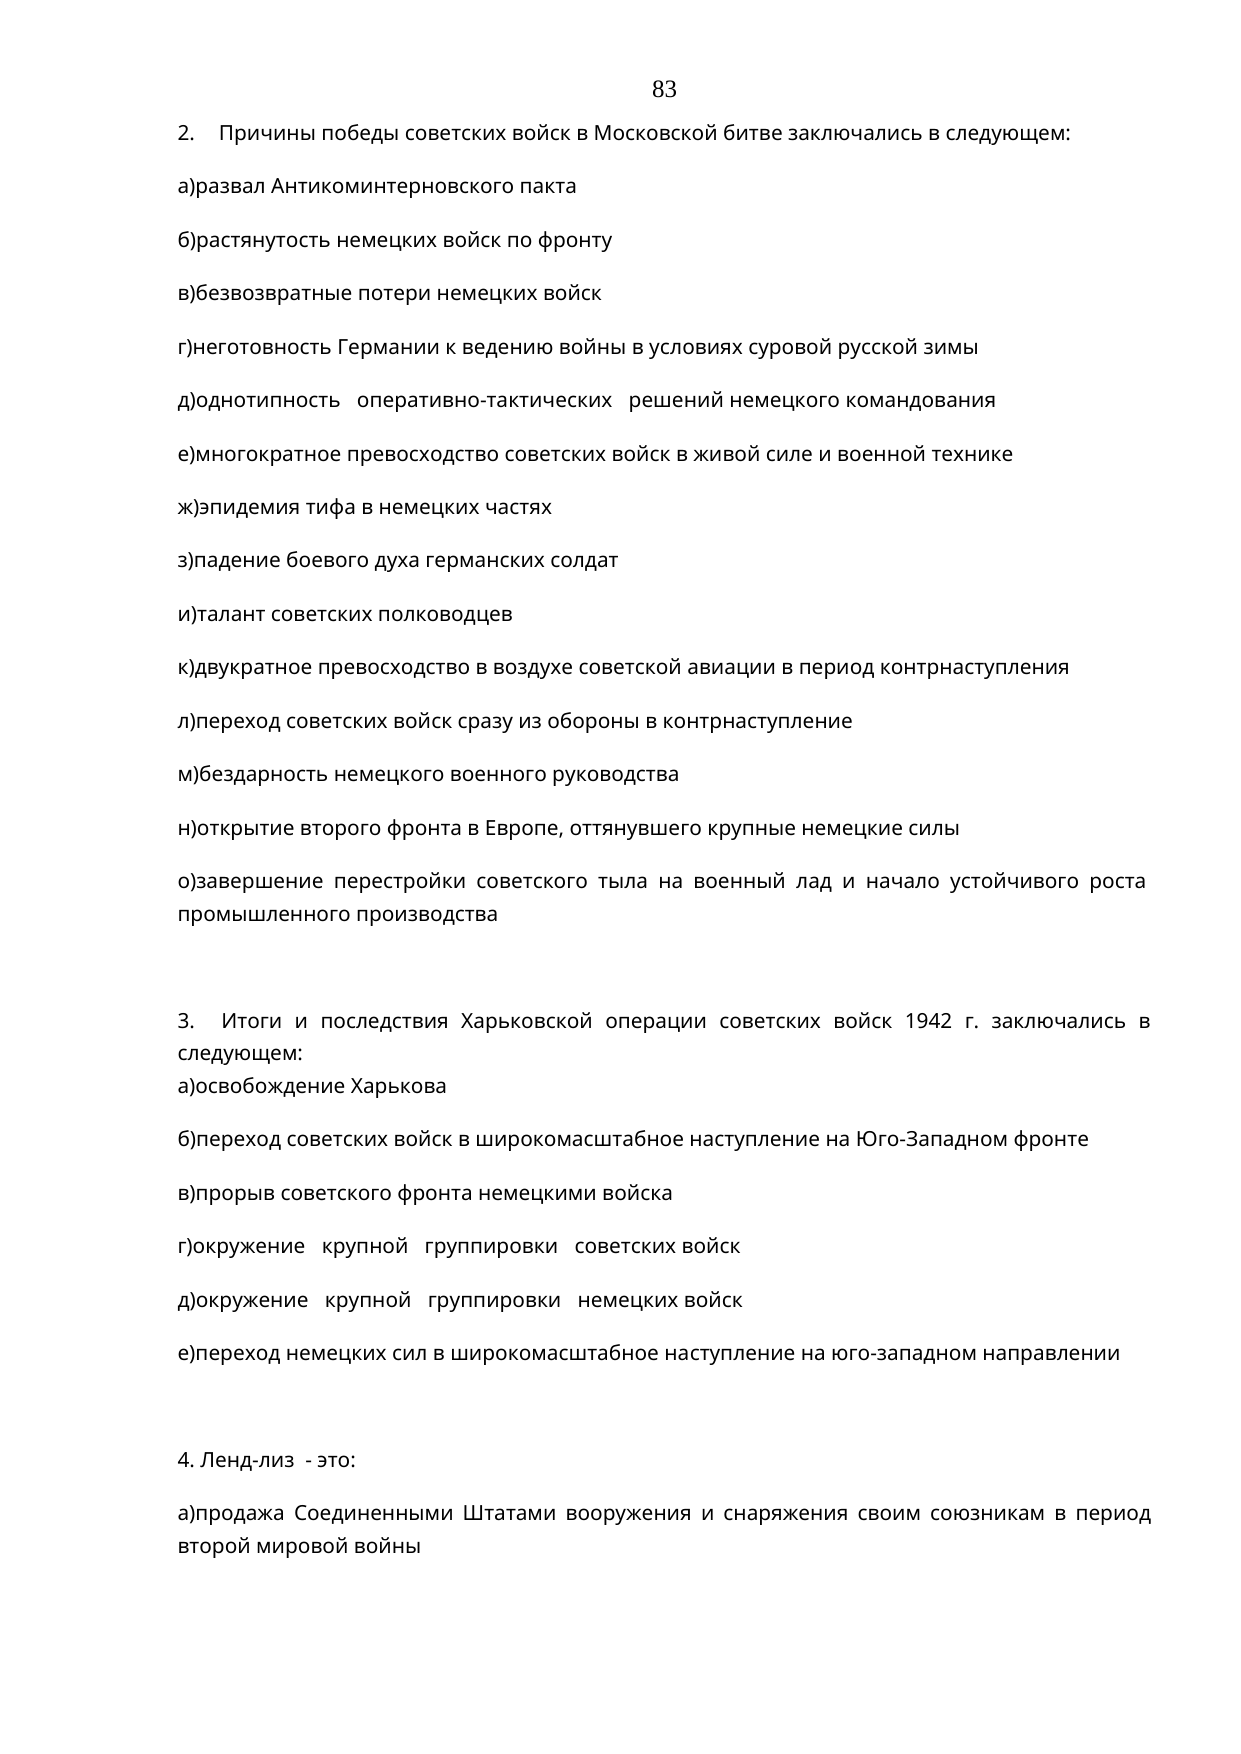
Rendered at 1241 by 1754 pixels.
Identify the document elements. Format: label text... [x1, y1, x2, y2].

text б)переход советских войск в широкомасштабное наступление на Юго-Западном фронте [177, 1124, 1152, 1153]
text к)двукратное превосходство в воздухе советской авиации в период контрнаступления [177, 652, 1152, 681]
text 3. Итоги и последствия Харьковской операции советских войск . заключались в следующем: а)освобождение Харькова [177, 1006, 1152, 1099]
text в)прорыв советского фронта немецкими войска [177, 1178, 1152, 1206]
text л)переход советских войск сразу из обороны в контрнаступление [177, 706, 1152, 734]
text а)развал Антикоминтерновского пакта [177, 172, 1152, 200]
text г)неготовность Германии к ведению войны в условиях суровой русской зимы [177, 332, 1152, 360]
text б)растянутость немецких войск по фронту [177, 225, 1152, 253]
text ж)эпидемия тифа в немецких частях [177, 492, 1152, 521]
text м)бездарность немецкого военного руководства [177, 759, 1152, 788]
text д)окружение крупной группировки немецких войск [177, 1285, 1152, 1313]
text о)завершение перестройки советского тыла на военный лад и начало устойчивого роста промышленного производства [177, 866, 1147, 927]
text 4. Ленд-лиз - это: [177, 1445, 1152, 1473]
text з)падение боевого духа германских солдат [177, 546, 1152, 574]
text и)талант советских полководцев [177, 599, 1152, 627]
text 2. Причины победы советских войск в Московской битве заключались в следующем: [177, 118, 1152, 147]
text н)открытие второго фронта в Европе, оттянувшего крупные немецкие силы [177, 813, 1152, 841]
text д)однотипность оперативно-тактических решений немецкого командования [177, 385, 1152, 414]
text а)продажа Соединенными Штатами вооружения и снаряжения своим союзникам в период второй мировой войны [177, 1498, 1152, 1559]
text е)переход немецких сил в широкомасштабное наступление на юго-западном направлении [177, 1338, 1152, 1367]
text е)многократное превосходство советских войск в живой силе и военной технике [177, 439, 1152, 467]
text в)безвозвратные потери немецких войск [177, 278, 1152, 307]
text г)окружение крупной группировки советских войск [177, 1231, 1152, 1260]
